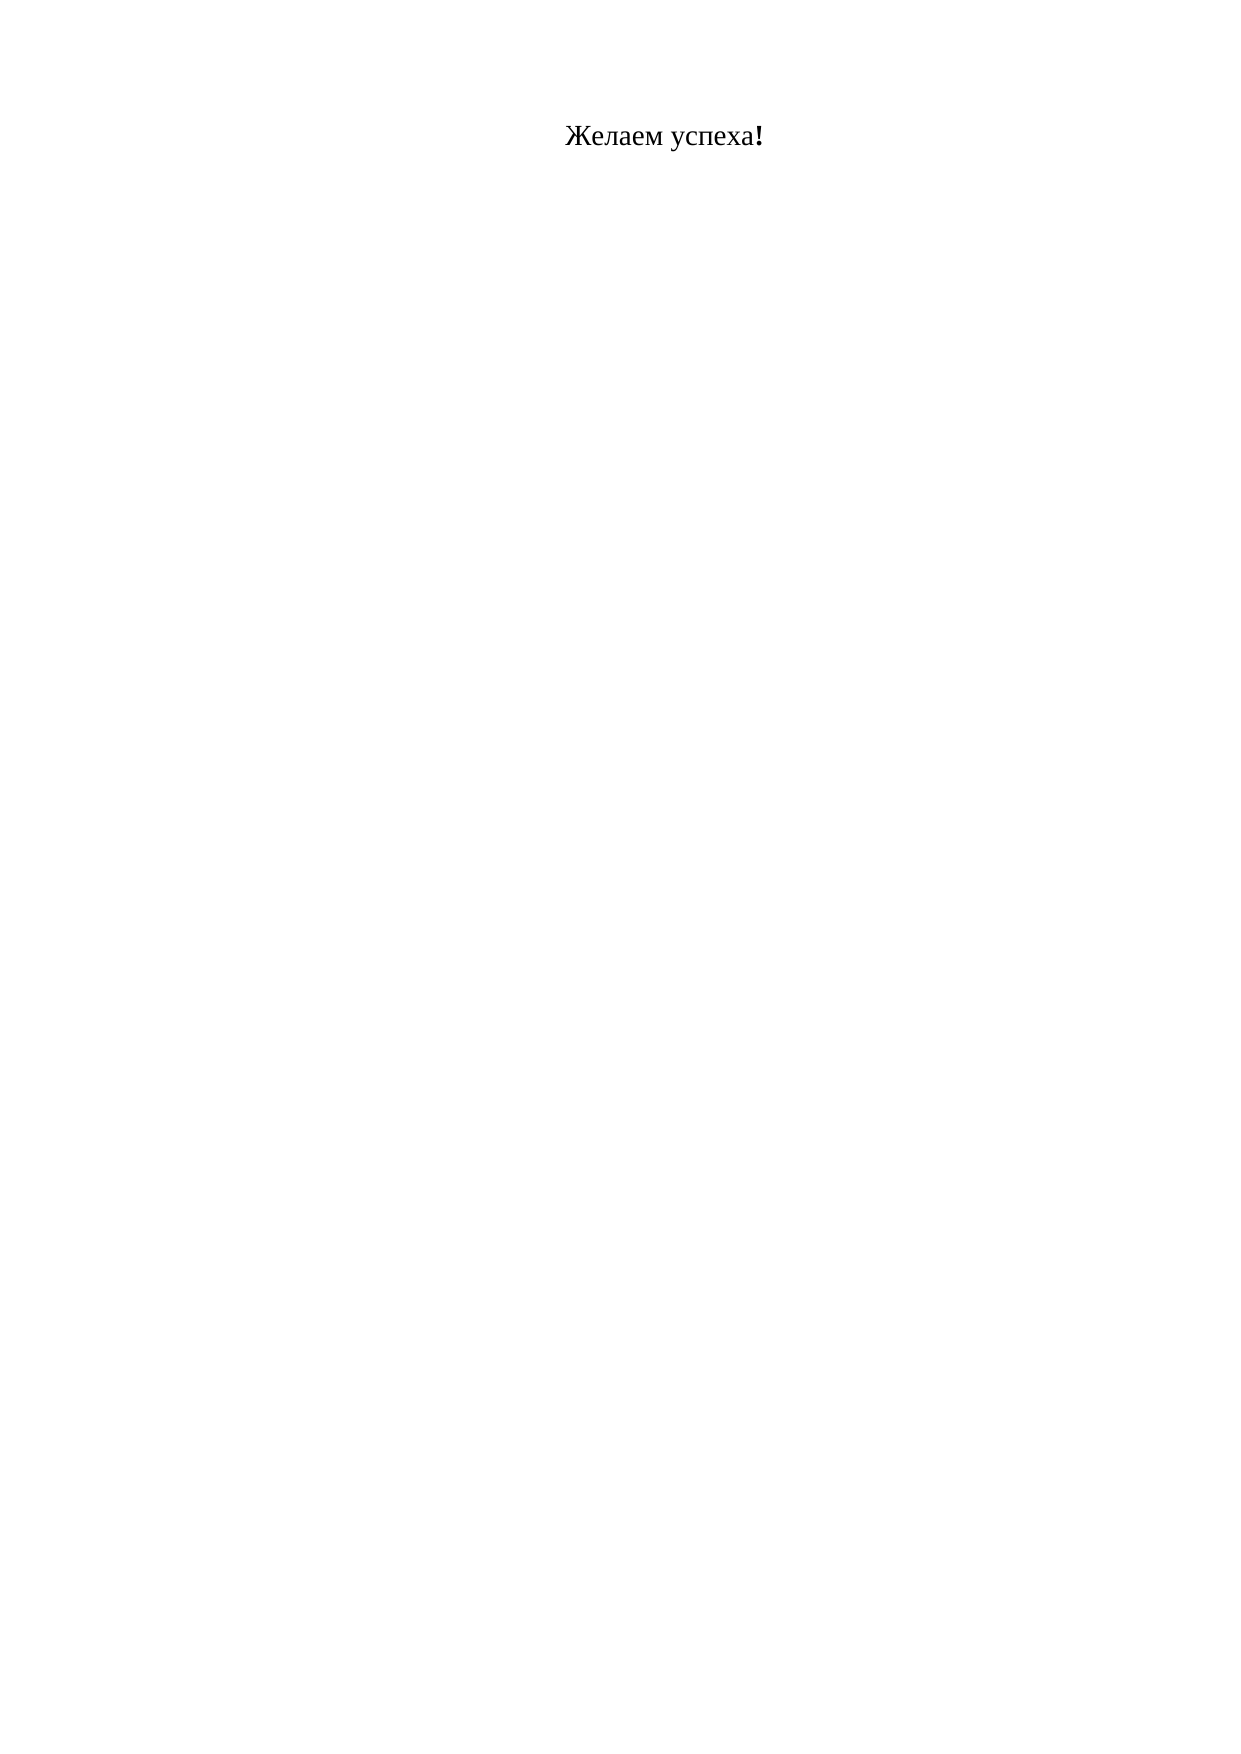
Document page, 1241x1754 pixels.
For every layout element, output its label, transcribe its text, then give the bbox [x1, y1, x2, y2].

text Желаем успеха! [177, 118, 1152, 152]
